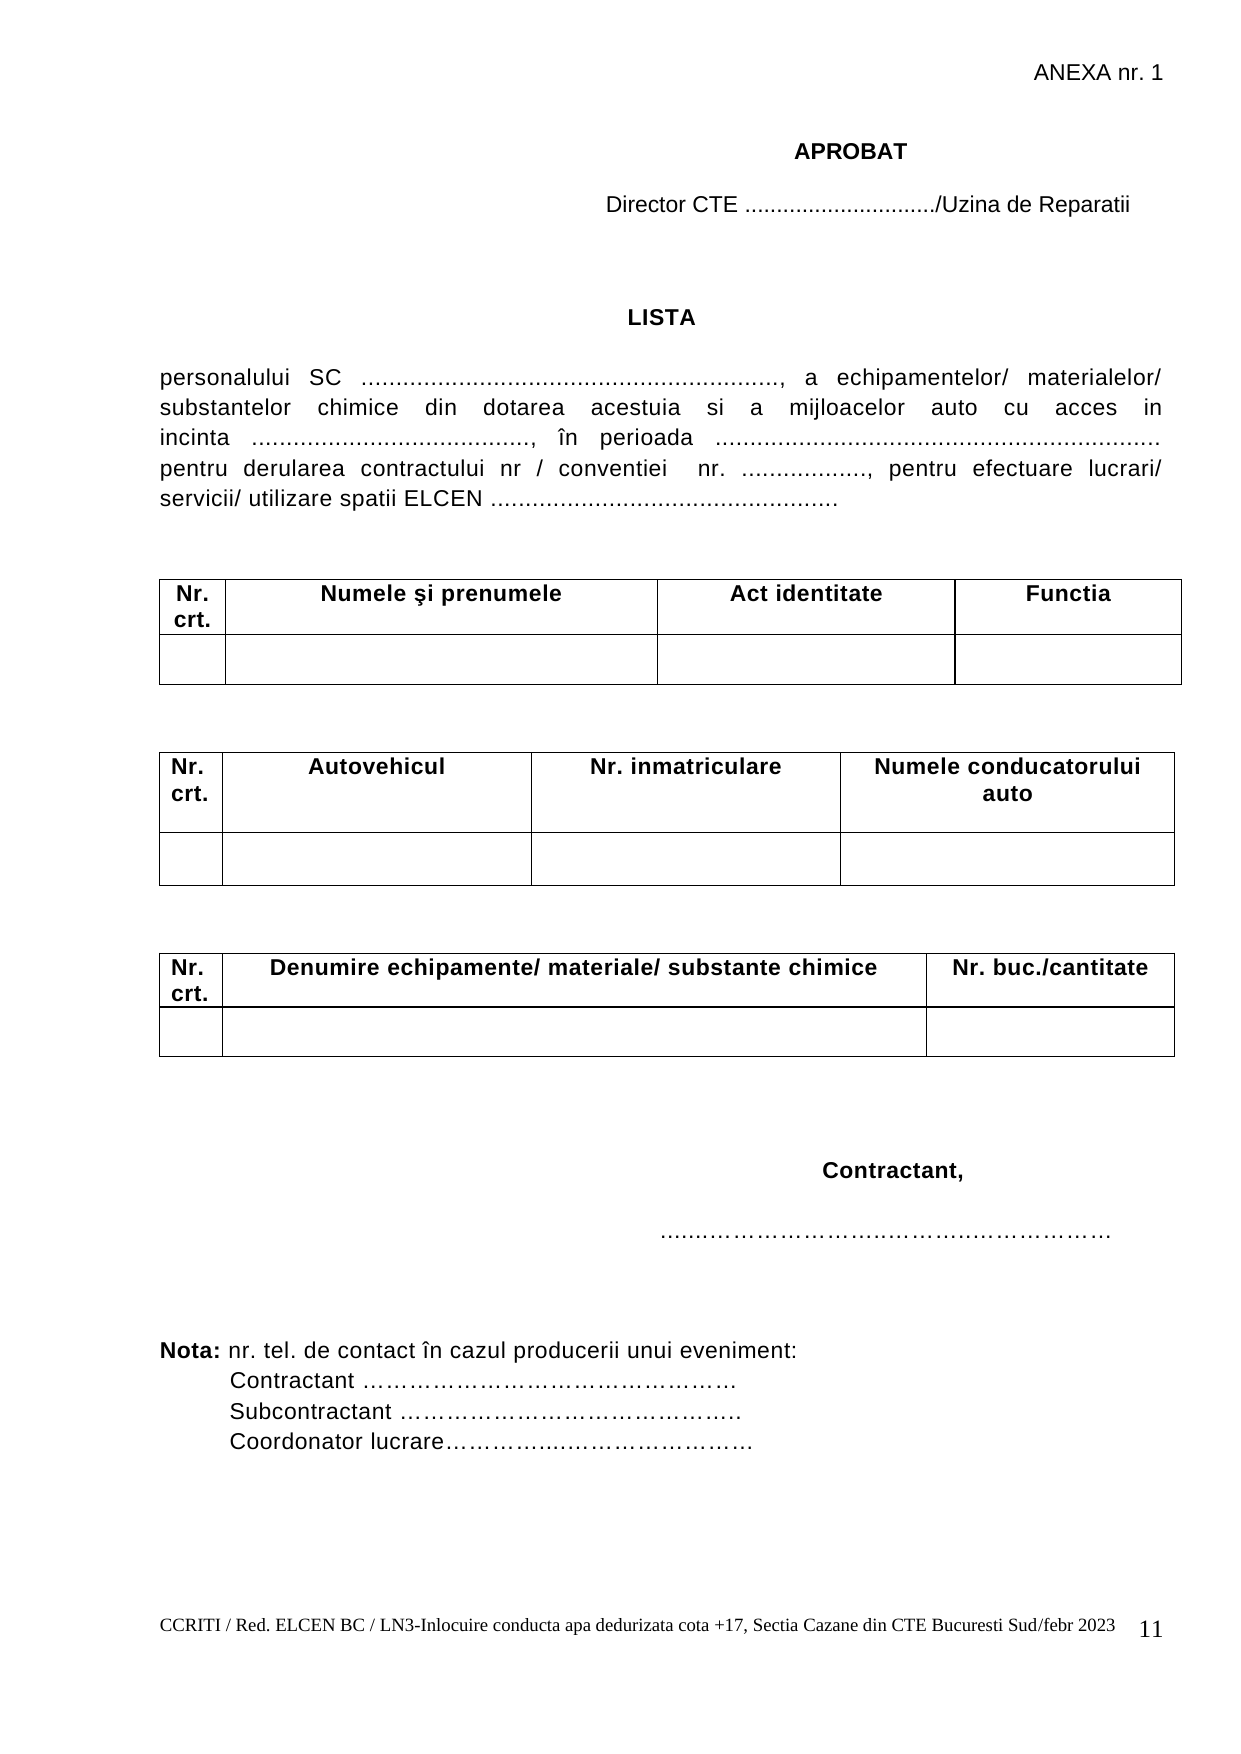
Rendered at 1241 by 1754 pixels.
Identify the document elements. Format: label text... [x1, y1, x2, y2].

table_header Nr. crt. [160, 580, 225, 634]
table_cell [223, 1008, 926, 1056]
table_header Nr. buc./cantitate [927, 954, 1174, 1006]
text ANEXA nr. 1 [159, 59, 1163, 85]
table_header Denumire echipamente/ materiale/ substante chimice [223, 954, 926, 1006]
table_header Functia [956, 580, 1181, 634]
text APROBAT [159, 138, 1163, 164]
table_cell [226, 635, 657, 684]
text Subcontractant …………………………………….. [159, 1398, 1163, 1424]
text Director CTE ............................../Uzina de Reparatii [159, 191, 1163, 217]
table_cell [841, 833, 1174, 884]
table_cell [658, 635, 954, 684]
table_header Nr. crt. [160, 954, 222, 1006]
text Contractant ………………………………………… [159, 1367, 1163, 1394]
table_header Nr. crt. [160, 753, 222, 832]
text Contractant, [159, 1157, 1163, 1184]
text LISTA [159, 303, 1163, 330]
table_header Numele conducatorului auto [841, 753, 1174, 832]
table_header Autovehicul [223, 753, 531, 832]
table_header Nr. inmatriculare [532, 753, 840, 832]
table_cell [160, 635, 225, 684]
table_cell [956, 635, 1181, 684]
table_cell [160, 1008, 222, 1056]
table_cell [223, 833, 531, 884]
text .......…………………..………..……………… [609, 1184, 1163, 1244]
table_cell [532, 833, 840, 884]
text personalului SC ............................................................, a echipamentelor/ materialelor/ substantelor chimice din dotarea acestuia si a mijloacelor auto cu acces in incinta ........................................, în perioada ................................................................ pentru derularea contractului nr / conventiei nr. .................., pentru efectuare lucrari/ servicii/ utilizare spatii ELCEN .................................................. [159, 364, 1163, 511]
table_header Act identitate [658, 580, 954, 634]
table_header Numele şi prenumele [226, 580, 657, 634]
text Coordonator lucrare…………....…………………… [159, 1428, 1163, 1454]
table_cell [927, 1008, 1174, 1056]
table_cell [160, 833, 222, 884]
text Nota: nr. tel. de contact în cazul producerii unui eveniment: [159, 1337, 1163, 1363]
